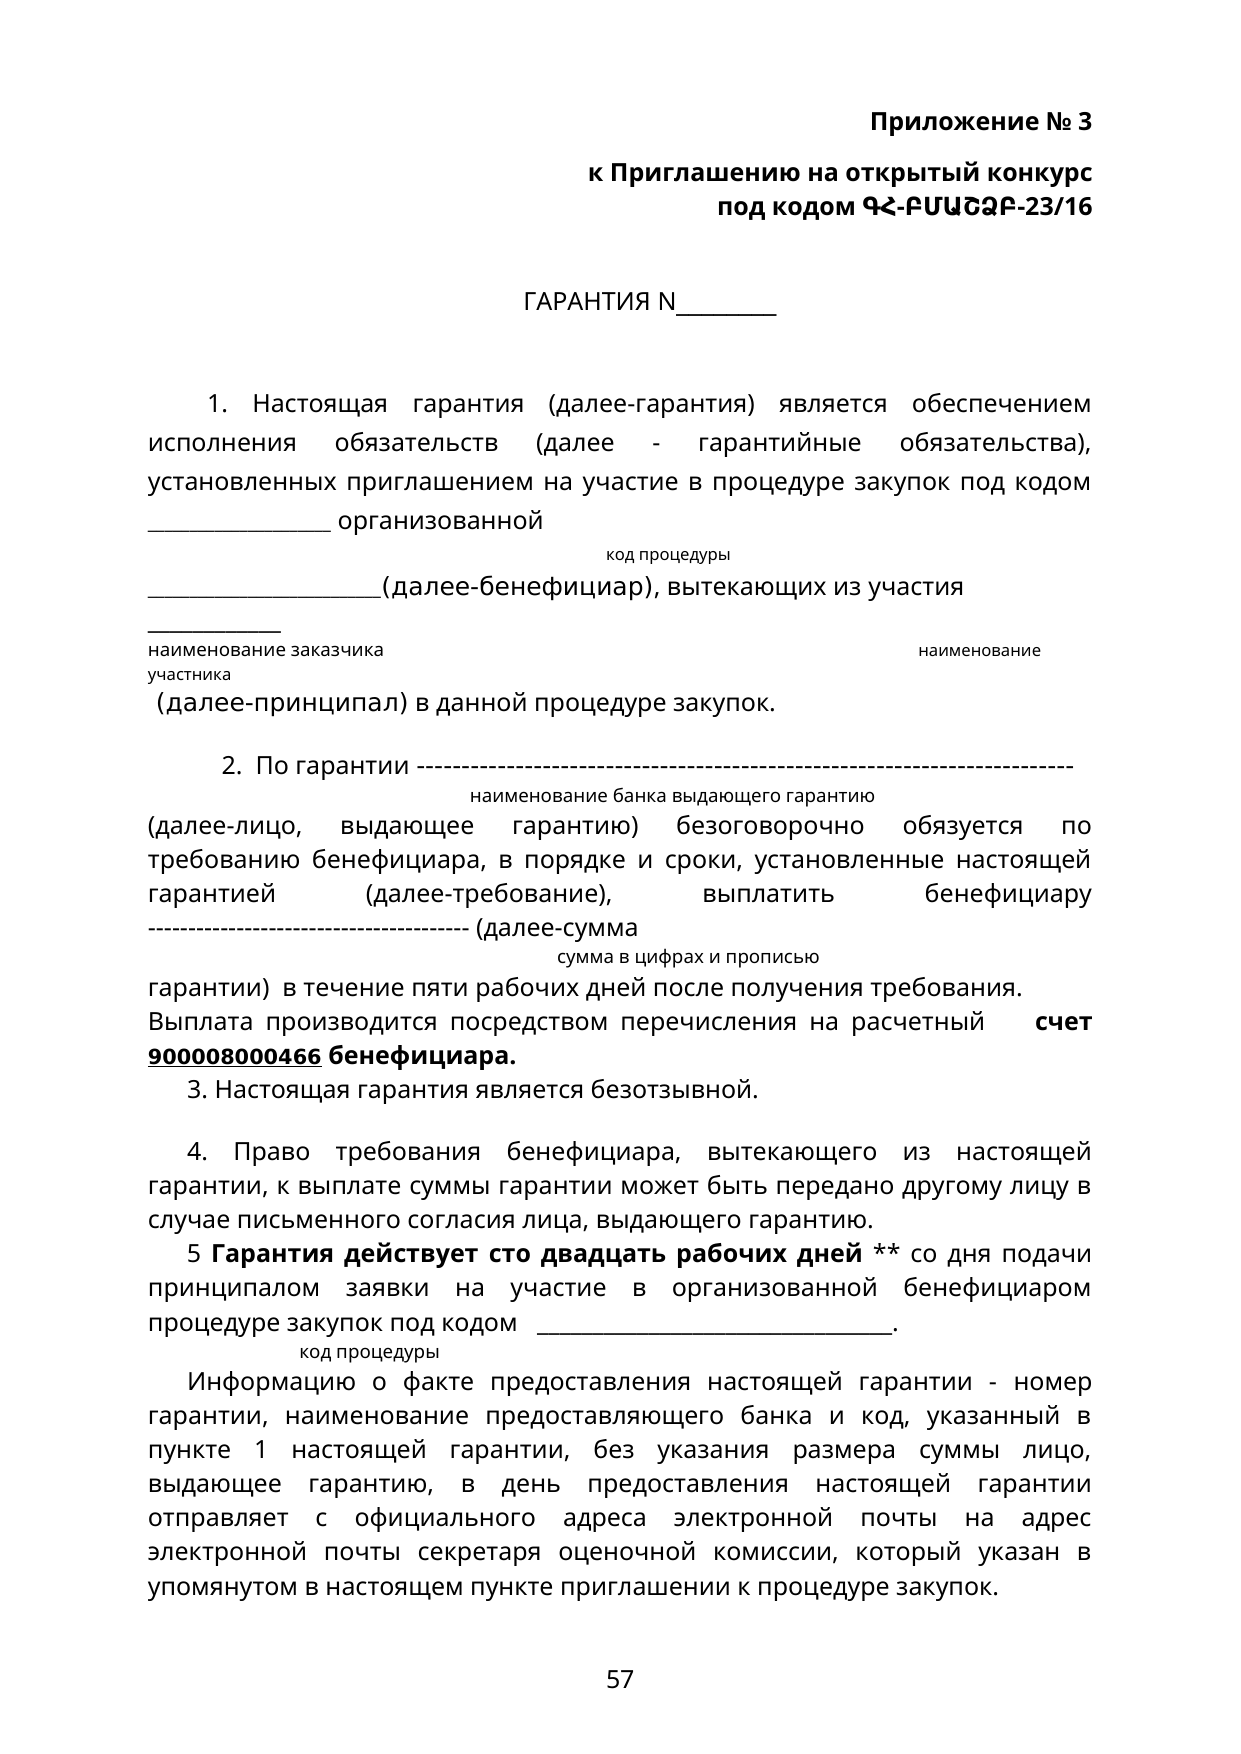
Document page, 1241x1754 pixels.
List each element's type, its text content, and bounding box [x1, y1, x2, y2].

text Приложение № 3 [148, 103, 1092, 137]
text 5 Гарантия действует сто двадцать рабочих дней ** со дня подачи принципалом заявки на участие в организованной бенефициаром процедуре закупок под кодом ________________________________. [148, 1236, 1092, 1338]
text наименование банка выдающего гарантию [148, 782, 1092, 807]
text Выплата производится посредством перечисления на расчетный счет 900008000466 бенефициара. [148, 1003, 1092, 1071]
text наименование заказчика наименование участника [148, 637, 1092, 685]
text ____________________________(далее-бенефициар), вытекающих из участия ____________ [148, 569, 1092, 637]
text гарантии) в течение пяти рабочих дней после получения требования. [148, 969, 1092, 1003]
text ГАРАНТИЯ N________ [148, 284, 1092, 318]
text Информацию о факте предоставления настоящей гарантии - номер гарантии, наименование предоставляющего банка и код, указанный в пункте 1 настоящей гарантии, без указания размера суммы лицо, выдающее гарантию, в день предоставления настоящей гарантии отправляет с официального адреса электронной почты на адрес электронной почты секретаря оценочной комиссии, который указан в упомянутом в настоящем пункте приглашении к процедуре закупок. [148, 1364, 1092, 1602]
text (далее-принципал) в данной процедуре закупок. [148, 685, 1092, 719]
text 2. По гарантии ------------------------------------------------------------------------- [148, 748, 1092, 782]
text (далее-лицо, выдающее гарантию) безоговорочно обязуется по требованию бенефициара, в порядке и сроки, установленные настоящей гарантией (далее-требование), выплатить бенефициару ---------------------------------------- (далее-сумма [148, 807, 1092, 944]
text код процедуры [148, 1338, 1092, 1364]
text 4. Право требования бенефициара, вытекающего из настоящей гарантии, к выплате суммы гарантии может быть передано другому лицу в случае письменного согласия лица, выдающего гарантию. [148, 1134, 1092, 1236]
text сумма в цифрах и прописью [148, 944, 1092, 969]
text к Приглашению на открытый конкурс под кодом ԳՀ-ԲՄԱՇՁԲ-23/16 [148, 154, 1092, 222]
text 1. Настоящая гарантия (далее-гарантия) является обеспечением исполнения обязательств (далее - гарантийные обязательства), установленных приглашением на участие в процедуре закупок под кодом ______________________ организованной [148, 386, 1092, 537]
text код процедуры [148, 542, 1092, 565]
text 3. Настоящая гарантия является безотзывной. [148, 1071, 1092, 1105]
